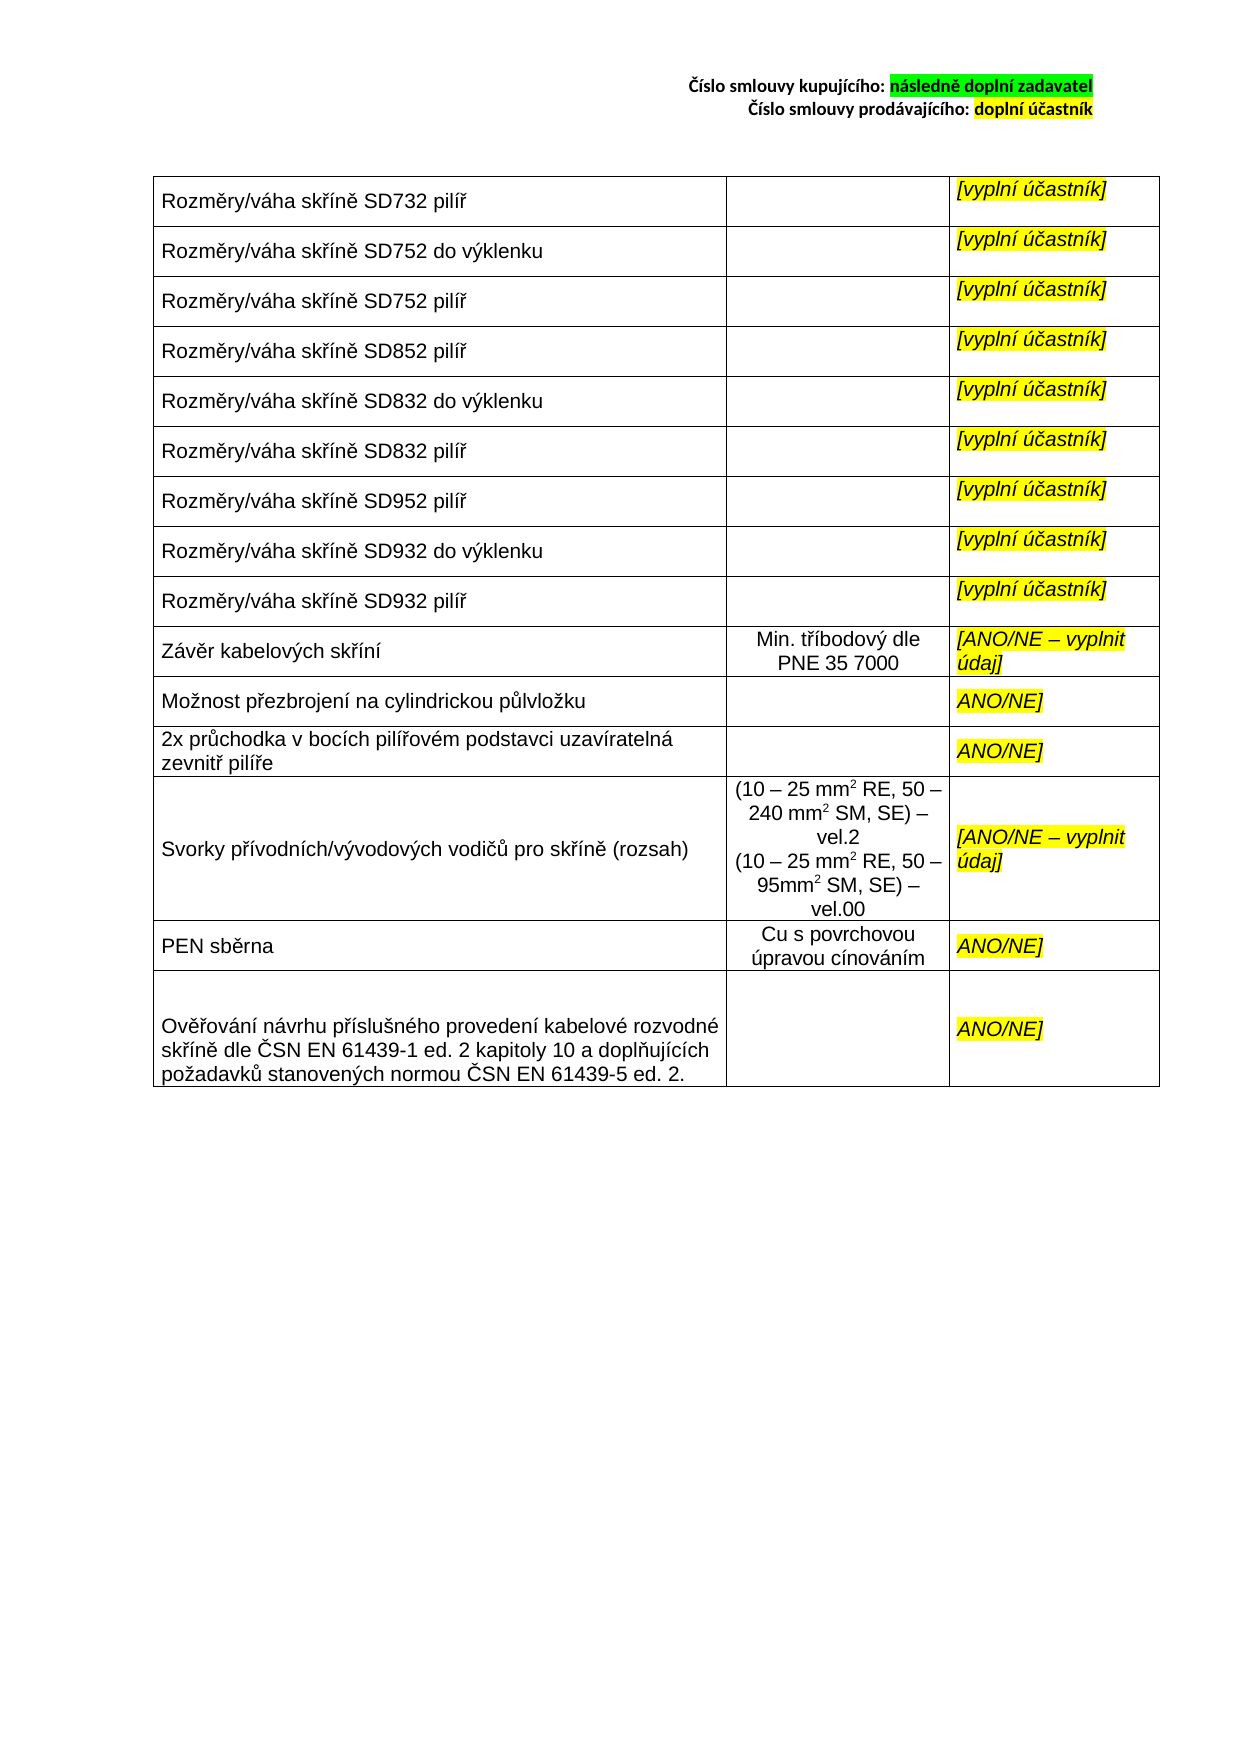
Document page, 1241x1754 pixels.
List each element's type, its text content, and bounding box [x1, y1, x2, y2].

table_cell PEN sběrna [154, 921, 726, 970]
table_cell [vyplní účastník] [950, 227, 1159, 276]
table_cell ANO/NE] [950, 971, 1159, 1086]
table_cell [ANO/NE – vyplnit údaj] [950, 777, 1159, 920]
table_cell Min. tříbodový dle PNE 35 7000 [727, 627, 949, 676]
table_cell [vyplní účastník] [950, 377, 1159, 426]
table_cell Rozměry/váha skříně SD752 pilíř [154, 277, 726, 326]
table_cell [727, 577, 949, 626]
table_cell [727, 477, 949, 526]
table_cell [vyplní účastník] [950, 427, 1159, 476]
table_cell Rozměry/váha skříně SD832 pilíř [154, 427, 726, 476]
table_cell [vyplní účastník] [950, 577, 1159, 626]
table_cell Cu s povrchovou úpravou cínováním [727, 921, 949, 970]
table_cell [727, 227, 949, 276]
table_cell [vyplní účastník] [950, 327, 1159, 376]
table_cell [727, 177, 949, 226]
table_cell Možnost přezbrojení na cylindrickou půlvložku [154, 677, 726, 726]
table_cell [727, 727, 949, 776]
table_cell ANO/NE] [950, 677, 1159, 726]
table_cell [vyplní účastník] [950, 477, 1159, 526]
table_cell [ANO/NE – vyplnit údaj] [950, 627, 1159, 676]
table_cell Rozměry/váha skříně SD932 pilíř [154, 577, 726, 626]
table_cell [727, 527, 949, 576]
table_cell Rozměry/váha skříně SD832 do výklenku [154, 377, 726, 426]
table_cell ANO/NE] [950, 921, 1159, 970]
table_cell Rozměry/váha skříně SD952 pilíř [154, 477, 726, 526]
table_cell [727, 971, 949, 1086]
table_cell [727, 277, 949, 326]
table_cell ANO/NE] [950, 727, 1159, 776]
table_cell Ověřování návrhu příslušného provedení kabelové rozvodné skříně dle ČSN EN 61439-1 ed. 2 kapitoly doplňujících požadavků stanovených normou ČSN EN 61439-5 ed. 2. [154, 971, 726, 1086]
table_cell Rozměry/váha skříně SD752 do výklenku [154, 227, 726, 276]
table_cell (10 – 25 mm2 RE, 50 – 240 mm2 SM, SE) – vel.2 (10 – 25 mm2 RE, 50 – 95mm2 SM, SE) – vel.00 [727, 777, 949, 920]
table_cell [vyplní účastník] [950, 177, 1159, 226]
table_cell Rozměry/váha skříně SD852 pilíř [154, 327, 726, 376]
table_cell [vyplní účastník] [950, 527, 1159, 576]
table_cell [727, 377, 949, 426]
table_cell [727, 427, 949, 476]
table_cell [727, 677, 949, 726]
table_cell 2x průchodka v bocích pilířovém podstavci uzavíratelná zevnitř pilíře [154, 727, 726, 776]
table_cell Závěr kabelových skříní [154, 627, 726, 676]
table_cell Svorky přívodních/vývodových vodičů pro skříně (rozsah) [154, 777, 726, 920]
table_cell Rozměry/váha skříně SD932 do výklenku [154, 527, 726, 576]
table_cell [727, 327, 949, 376]
table_cell [vyplní účastník] [950, 277, 1159, 326]
table_cell Rozměry/váha skříně SD732 pilíř [154, 177, 726, 226]
